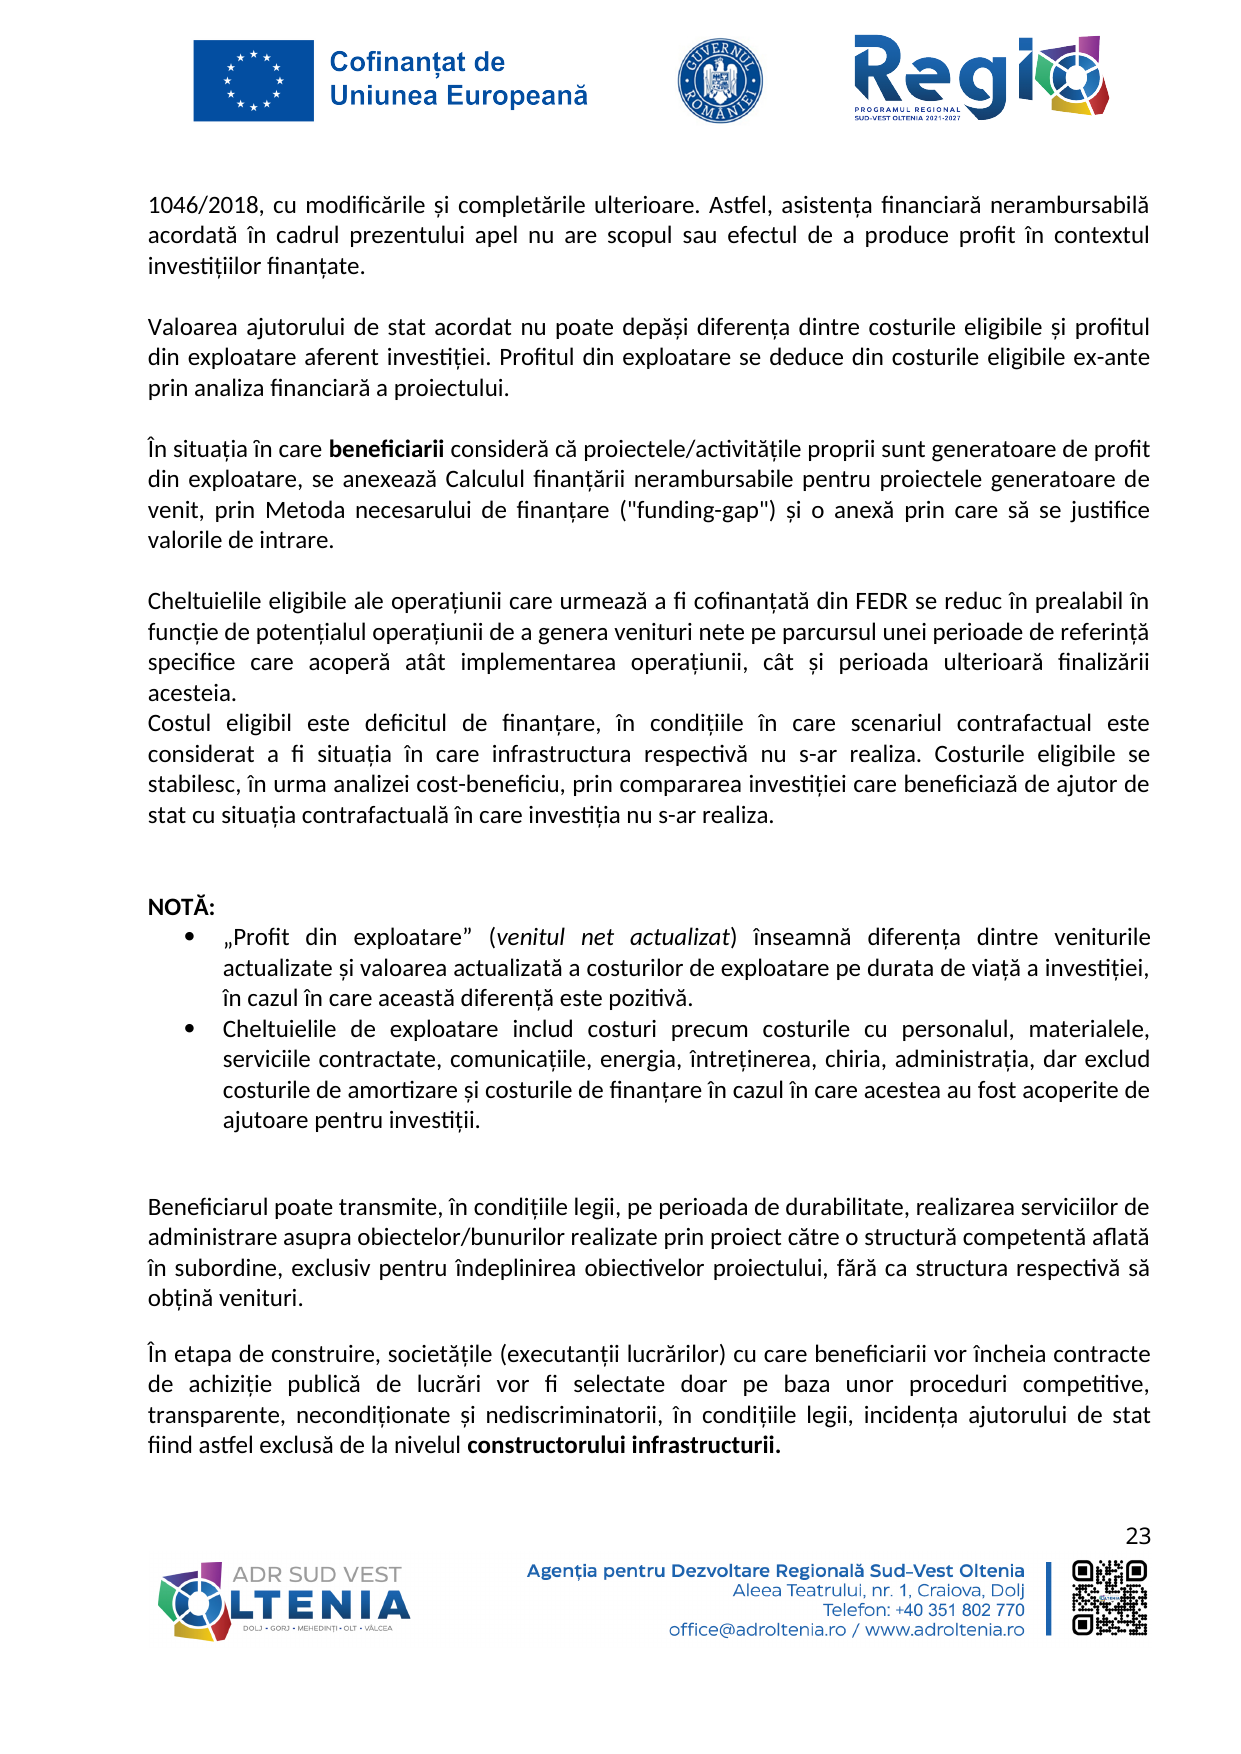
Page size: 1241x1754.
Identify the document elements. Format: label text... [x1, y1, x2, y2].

picture [674, 36, 768, 126]
list „Profit din exploatare” (venitul net actualizat) înseamnă diferența dintre veniturile actualizate și valoarea actualizată a costurilor de exploatare pe durata de viață a investiției, în cazul în care această diferență este pozitivă. [185, 921, 1152, 1013]
text Beneficiarul poate transmite, în condiţiile legii, pe perioada de durabilitate, realizarea serviciilor de administrare asupra obiectelor/bunurilor realizate prin proiect către o structură competentă aflată în subordine, exclusiv pentru îndeplinirea obiectivelor proiectului, fără ca structura respectivă să obțină venituri. [148, 1191, 1152, 1313]
text Costul eligibil este deficitul de finanțare, în condițiile în care scenariul contrafactual este considerat a fi situația în care infrastructura respectivă nu s-ar realiza. Costurile eligibile se stabilesc, în urma analizei cost-beneficiu, prin compararea investiției care beneficiază de ajutor de stat cu situația contrafactuală în care investiția nu s-ar realiza. [148, 708, 1152, 830]
text Cheltuielile eligibile ale operațiunii care urmează a fi cofinanțată din FEDR se reduc în prealabil în funcție de potențialul operațiunii de a genera venituri nete pe parcursul unei perioade de referință specifice care acoperă atât implementarea operațiunii, cât și perioada ulterioară finalizării acesteia. [148, 586, 1152, 708]
picture [188, 35, 590, 125]
text În etapa de construire, societăţile (executanţii lucrărilor) cu care beneficiarii vor încheia contracte de achiziţie publică de lucrări vor fi selectate doar pe baza unor proceduri competitive, transparente, necondiționate și nediscriminatorii, în condiţiile legii, incidenţa ajutorului de stat fiind astfel exclusă de la nivelul constructorului infrastructurii. [148, 1338, 1152, 1460]
list Cheltuielile de exploatare includ costuri precum costurile cu personalul, materialele, serviciile contractate, comunicațiile, energia, întreținerea, chiria, administrația, dar exclud costurile de amortizare și costurile de finanțare în cazul în care acestea au fost acoperite de ajutoare pentru investiții. [185, 1013, 1152, 1135]
picture [852, 34, 1111, 123]
picture [148, 1551, 1152, 1648]
text NOTĂ: [148, 891, 1152, 921]
text Valoarea ajutorului de stat acordat nu poate depăși diferența dintre costurile eligibile și profitul din exploatare aferent investiției. Profitul din exploatare se deduce din costurile eligibile ex-ante prin analiza financiară a proiectului. [148, 311, 1152, 402]
text În situația ȋn care beneficiarii consideră că proiectele/activitățile proprii sunt generatoare de profit din exploatare, se anexează Calculul finanțării nerambursabile pentru proiectele generatoare de venit, prin Metoda necesarului de finanțare ("funding-gap") și o anexă prin care să se justifice valorile de intrare. [148, 433, 1152, 555]
